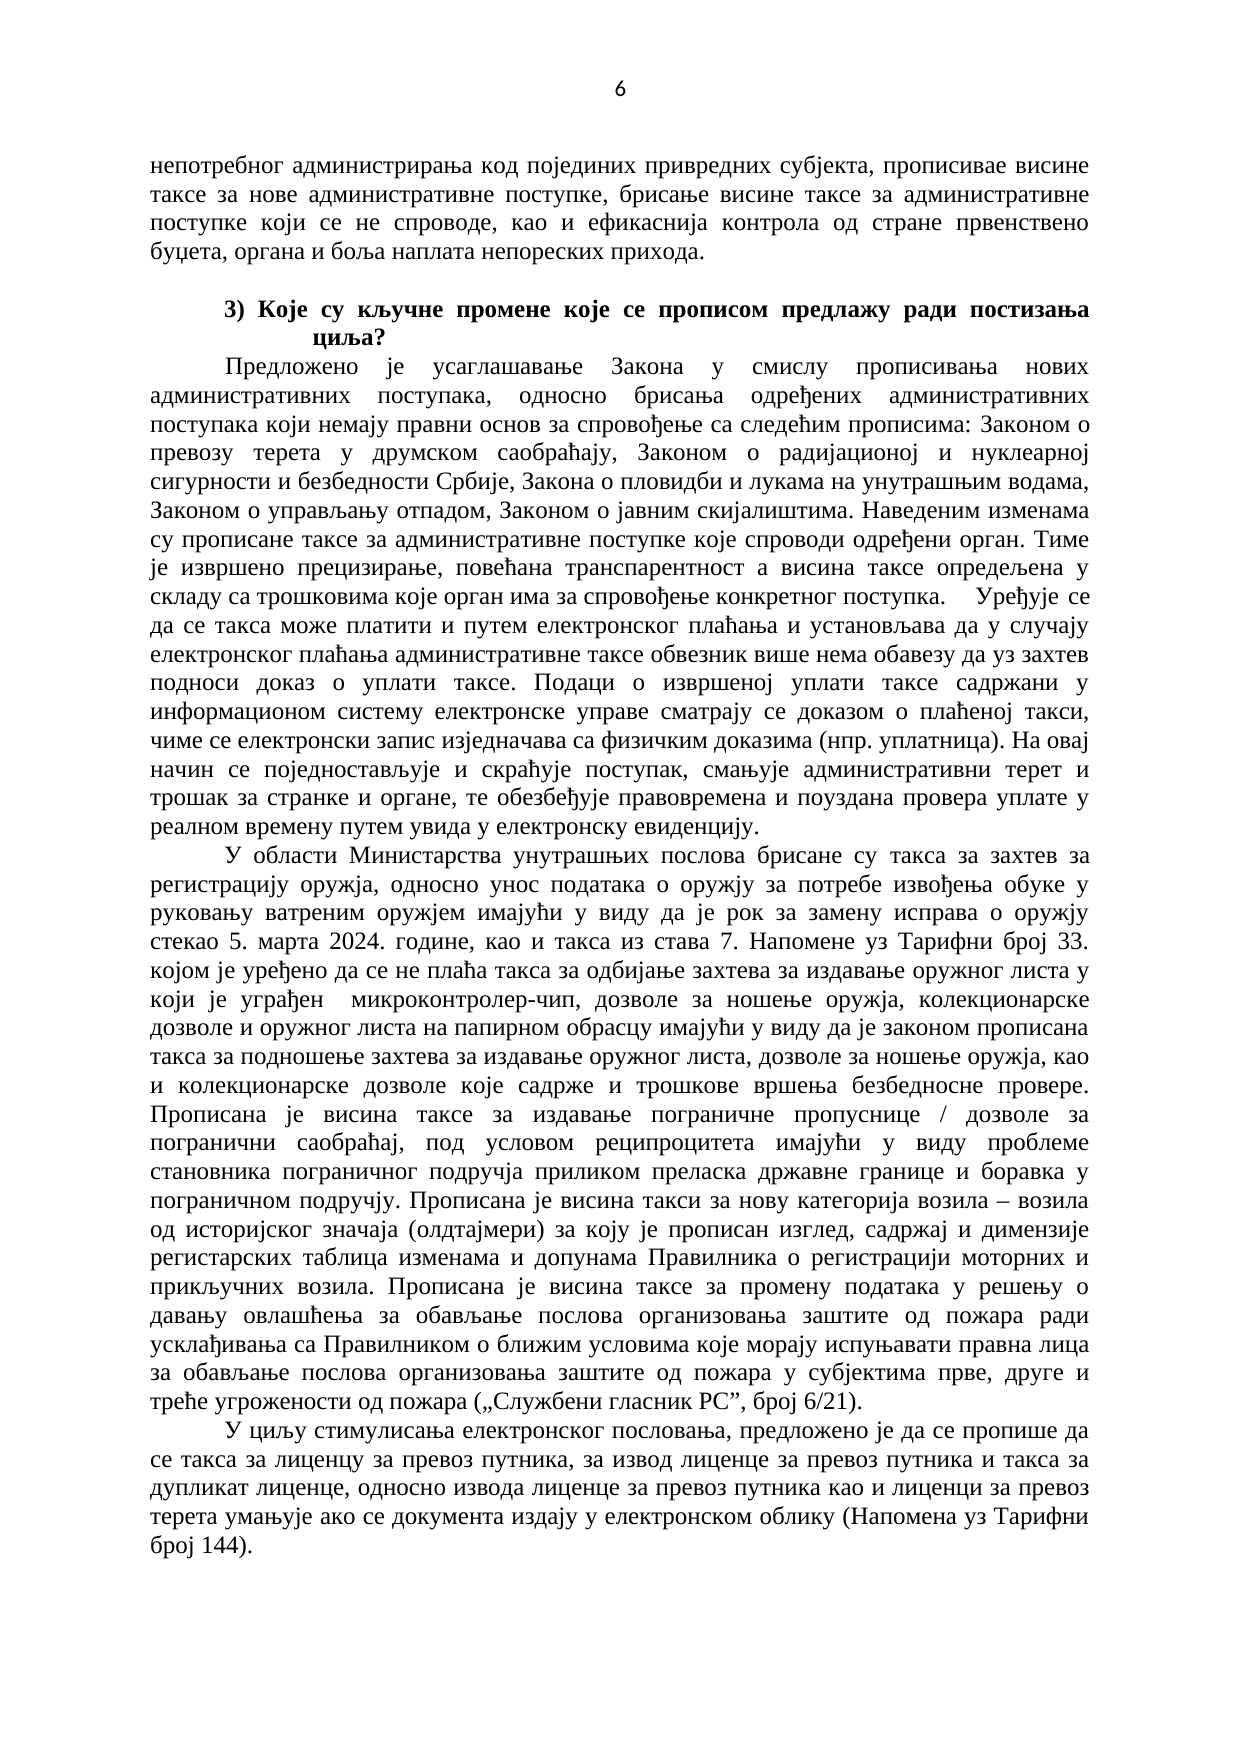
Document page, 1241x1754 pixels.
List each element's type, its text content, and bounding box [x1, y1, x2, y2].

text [150, 150, 1090, 265]
text У области Министарства унутрашњих послова брисане су такса за захтев за регистрацију оружја, односно унос података о оружју за потребе извођења обуке у руковању ватреним оружјем имајући у виду да је рок за замену исправа о оружју стекао 5. марта 2024. године, као и такса из става 7. Напомене уз Тарифни број 33. којом је уређено да се не плаћа такса за одбијање захтева за издавање оружног листа у који је уграђен микроконтролер-чип, дозволе за ношење оружја, колекционарске дозволе и оружног листа на папирном обрасцу имајући у виду да је законом прописана такса за подношење захтева за издавање оружног листа, дозволе за ношење оружја, као и колекционарске дозволе које садрже и трошкове вршења безбедносне провере. Прописана је висина таксе за издавање пограничне пропуснице / дозволе за погранични саобраћај, под условом реципроцитета имајући у виду проблеме становника пограничног подручја приликом преласка државне границе и боравка у пограничном подручју. Прописана је висина такси за нову категорија возила – возила од историјског значаја (олдтајмери) за коју је прописан изглед, садржај и димензије регистарских таблица изменама и допунама Правилника о регистрацији моторних и прикључних возила. Прописана је висина таксе за промену података у решењу о давању овлашћења за обављање послова организовања заштите од пожара ради усклађивања са Правилником о ближим условима које морају испуњавати правна лица за обављање послова организовања заштите од пожара у субјектима прве, друге и треће угрожености од пожара („Службени гласник РСˮ, број 6/21). [150, 840, 1090, 1415]
text Предложено је усаглашавање Закона у смислу прописивања нових административних поступака, односно брисања одређених административних поступака који немају правни основ за спровођење са следећим прописима: Законом о превозу терета у друмском саобраћају, Законом о радијационој и нуклеарној сигурности и безбедности Србије, Закона о пловидби и лукама на унутрашњим водама, Законом о управљању отпадом, Законом о јавним скијалиштима. Наведеним изменама су прописане таксе за административне поступке које спроводи одређени орган. Тиме је извршено прецизирање, повећана транспарентност а висина таксе опредељена у складу са трошковима које орган има за спровођење конкретног поступка. Уређује се да се такса може платити и путем електронског плаћања и установљава да у случају електронског плаћања административне таксе обвезник више нема обавезу да уз захтев подноси доказ о уплати таксе. Подаци о извршеној уплати таксе садржани у информационом систему електронске управе сматрају се доказом о плаћеној такси, чиме се електронски запис изједначава са физичким доказима (нпр. уплатница). На овај начин се поједностављује и скраћује поступак, смањује административни терет и трошак за странке и органе, те обезбеђује правовремена и поуздана провера уплате у реалном времену путем увида у електронску евиденцију. [150, 351, 1090, 840]
text 3) Које су кључне промене које се прописом предлажу ради постизања циља? [224, 294, 1090, 351]
text У циљу стимулисања електронског пословања, предложено је да се пропише да се такса за лиценцу за превоз путника, за извод лиценце за превоз путника и такса за дупликат лиценце, односно извода лиценце за превоз путника као и лиценци за превоз терета умањује ако се документа издају у електронском облику (Напомена уз Тарифни број 144). [150, 1415, 1090, 1559]
